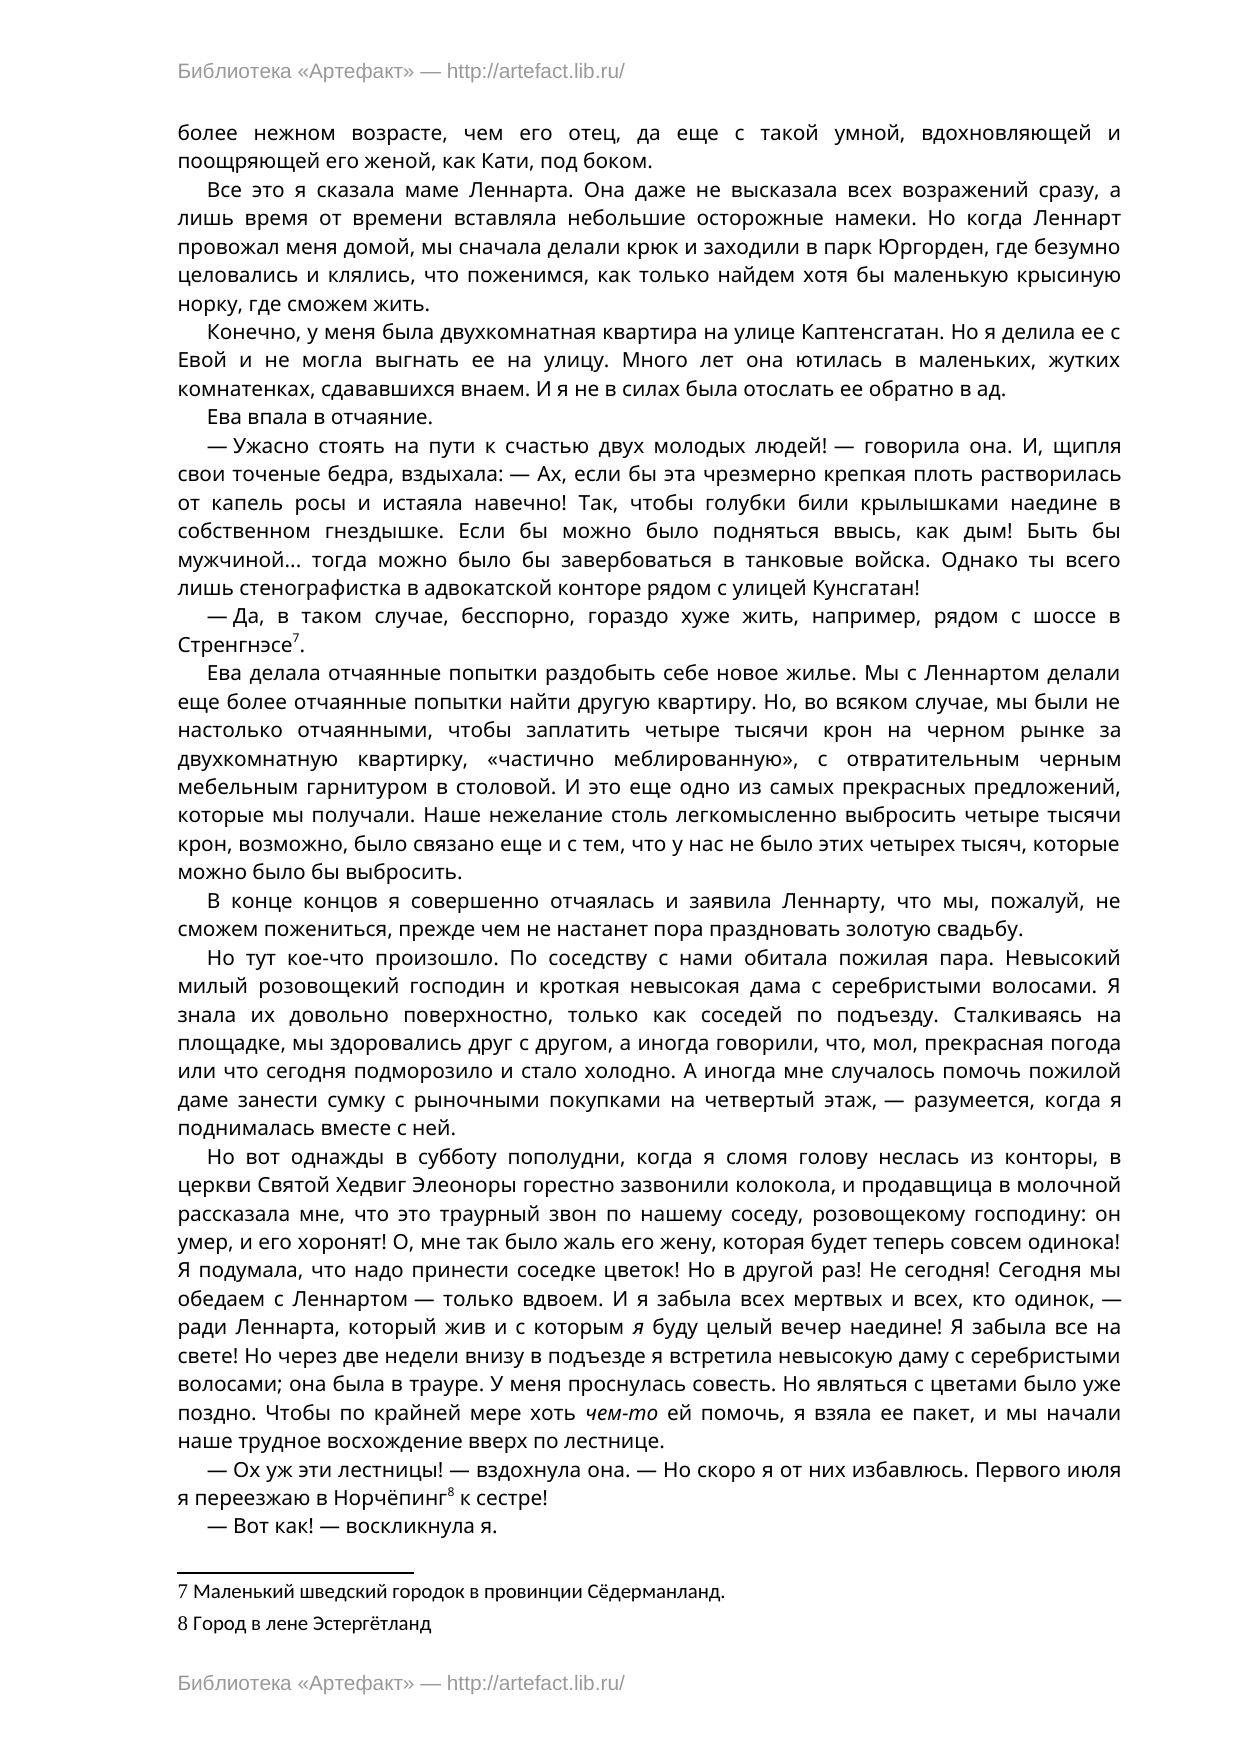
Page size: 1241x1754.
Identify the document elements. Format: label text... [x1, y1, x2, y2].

text Но тут кое-что произошло. По соседству с нами обитала пожилая пара. Невысокий милый розовощекий господин и кроткая невысокая дама с серебристыми волосами. Я знала их довольно поверхностно, только как соседей по подъезду. Сталкиваясь на площадке, мы здоровались друг с другом, а иногда говорили, что, мол, прекрасная погода или что сегодня подморозило и стало холодно. А иногда мне случалось помочь пожилой даме занести сумку с рыночными покупками на четвертый этаж, — разумеется, когда я поднималась вместе с ней. [177, 943, 1122, 1142]
text Но вот однажды в субботу пополудни, когда я сломя голову неслась из конторы, в церкви Святой Хедвиг Элеоноры горестно зазвонили колокола, и продавщица в молочной рассказала мне, что это траурный звон по нашему соседу, розовощекому господину: он умер, и его хоронят! О, мне так было жаль его жену, которая будет теперь совсем одинока! Я подумала, что надо принести соседке цветок! Но в другой раз! Не сегодня! Сегодня мы обедаем с Леннартом — только вдвоем. И я забыла всех мертвых и всех, кто одинок, — ради Леннарта, который жив и с которым я буду целый вечер наедине! Я забыла все на свете! Но через две недели внизу в подъезде я встретила невысокую даму с серебристыми волосами; она была в трауре. У меня проснулась совесть. Но являться с цветами было уже поздно. Чтобы по крайней мере хоть чем-то ей помочь, я взяла ее пакет, и мы начали наше трудное восхождение вверх по лестнице. [177, 1142, 1122, 1455]
text — Ох уж эти лестницы! — вздохнула она. — Но скоро я от них избавлюсь. Первого июля я переезжаю в Норчёпинг к сестре! [177, 1455, 1122, 1512]
text Конечно, у меня была двухкомнатная квартира на улице Каптенсгатан. Но я делила ее с Евой и не могла выгнать ее на улицу. Много лет она ютилась в маленьких, жутких комнатенках, сдававшихся внаем. И я не в силах была отослать ее обратно в ад. [177, 317, 1122, 402]
text В конце концов я совершенно отчаялась и заявила Леннарту, что мы, пожалуй, не сможем пожениться, прежде чем не настанет пора праздновать золотую свадьбу. [177, 886, 1122, 943]
text — Вот как! — воскликнула я. [177, 1512, 1122, 1540]
text — Да, в таком случае, бесспорно, гораздо хуже жить, например, рядом с шоссе в Стренгнэсе. [177, 602, 1122, 658]
text Ева впала в отчаяние. [177, 402, 1122, 431]
text — Ужасно стоять на пути к счастью двух молодых людей! — говорила она. И, щипля свои точеные бедра, вздыхала: — Ах, если бы эта чрезмерно крепкая плоть растворилась от капель росы и истаяла навечно! Так, чтобы голубки били крылышками наедине в собственном гнездышке. Если бы можно было подняться ввысь, как дым! Быть бы мужчиной... тогда можно было бы завербоваться в танковые войска. Однако ты всего лишь стенографистка в адвокатской конторе рядом с улицей Кунсгатан! [177, 431, 1122, 602]
text Все это я сказала маме Леннарта. Она даже не высказала всех возражений сразу, а лишь время от времени вставляла небольшие осторожные намеки. Но когда Леннарт провожал меня домой, мы сначала делали крюк и заходили в парк Юргорден, где безумно целовались и клялись, что поженимся, как только найдем хотя бы маленькую крысиную норку, где сможем жить. [177, 175, 1122, 317]
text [177, 118, 1122, 175]
text Ева делала отчаянные попытки раздобыть себе новое жилье. Мы с Леннартом делали еще более отчаянные попытки найти другую квартиру. Но, во всяком случае, мы были не настолько отчаянными, чтобы заплатить четыре тысячи крон на черном рынке за двухкомнатную квартирку, «частично меблированную», с отвратительным черным мебельным гарнитуром в столовой. И это еще одно из самых прекрасных предложений, которые мы получали. Наше нежелание столь легкомысленно выбросить четыре тысячи крон, возможно, было связано еще и с тем, что у нас не было этих четырех тысяч, которые можно было бы выбросить. [177, 658, 1122, 886]
